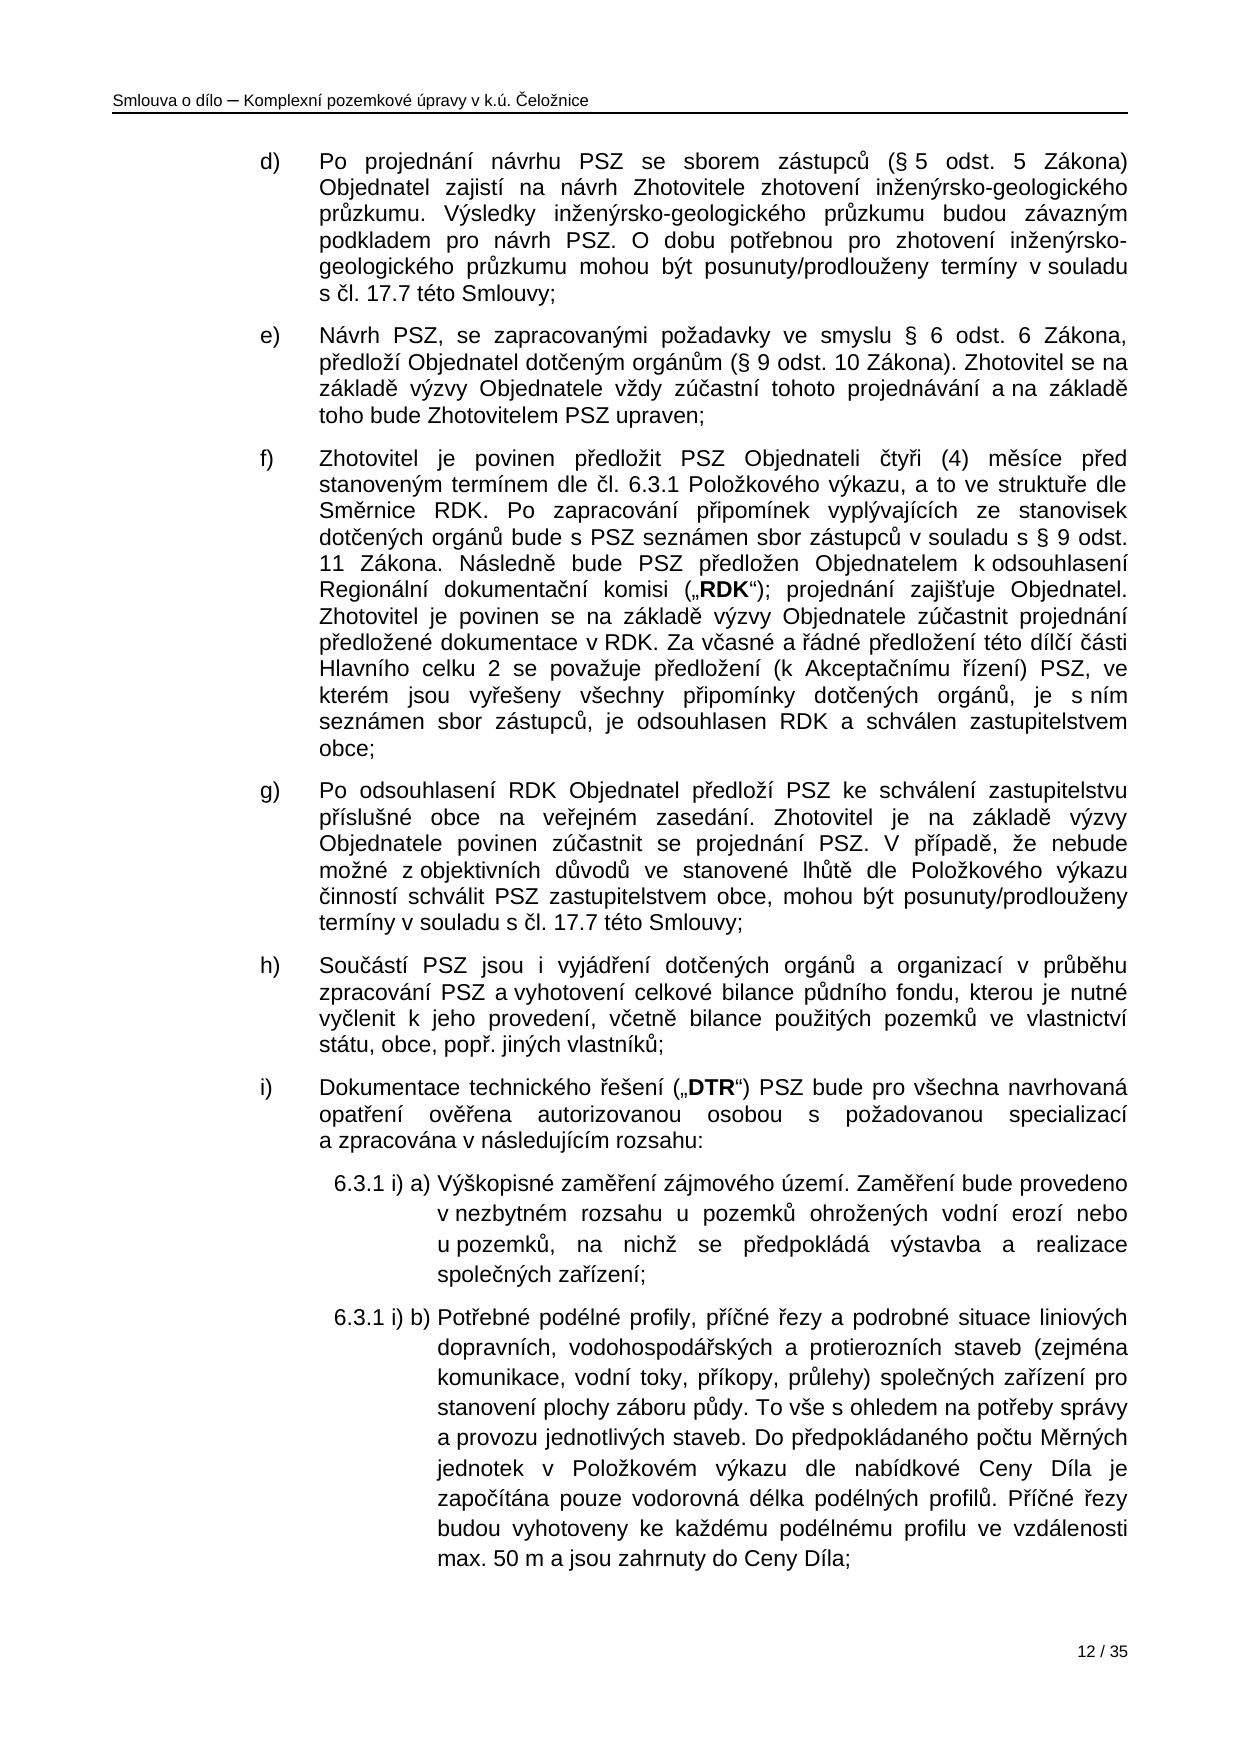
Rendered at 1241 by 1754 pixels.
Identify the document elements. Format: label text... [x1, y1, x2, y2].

list Po projednání návrhu PSZ se sborem zástupců (§ 5 odst. 5 Zákona) Objednatel zajistí na návrh Zhotovitele zhotovení inženýrsko-geologického průzkumu. Výsledky inženýrsko-geologického průzkumu budou závazným podkladem pro návrh PSZ. O dobu potřebnou pro zhotovení inženýrsko-geologického průzkumu mohou být posunuty/prodlouženy termíny v souladu s čl. 17.7 této Smlouvy; [260, 148, 1128, 306]
list Potřebné podélné profily, příčné řezy a podrobné situace liniových dopravních, vodohospodářských a protierozních staveb (zejména komunikace, vodní toky, příkopy, průlehy) společných zařízení pro stanovení plochy záboru půdy. To vše s ohledem na potřeby správy a provozu jednotlivých staveb. Do předpokládaného počtu Měrných jednotek v Položkovém výkazu dle nabídkové Ceny Díla je započítána pouze vodorovná délka podélných profilů. Příčné řezy budou vyhotoveny ke každému podélnému profilu ve vzdálenosti max. 50 m a jsou zahrnuty do Ceny Díla; [334, 1303, 1128, 1571]
list Součástí PSZ jsou i vyjádření dotčených orgánů a organizací v průběhu zpracování PSZ a vyhotovení celkové bilance půdního fondu, kterou je nutné vyčlenit k jeho provedení, včetně bilance použitých pozemků ve vlastnictví státu, obce, popř. jiných vlastníků; [260, 952, 1128, 1058]
list Zhotovitel je povinen předložit PSZ Objednateli čtyři (4) měsíce před stanoveným termínem dle čl. 6.3.1 Položkového výkazu, a to ve struktuře dle Směrnice RDK. Po zapracování připomínek vyplývajících ze stanovisek dotčených orgánů bude s PSZ seznámen sbor zástupců v souladu s § 9 odst. 11 Zákona. Následně bude PSZ předložen Objednatelem k odsouhlasení Regionální dokumentační komisi („RDK“); projednání zajišťuje Objednatel. Zhotovitel je povinen se na základě výzvy Objednatele zúčastnit projednání předložené dokumentace v RDK. Za včasné a řádné předložení této dílčí části Hlavního celku 2 se považuje předložení (k Akceptačnímu řízení) PSZ, ve kterém jsou vyřešeny všechny připomínky dotčených orgánů, je s ním seznámen sbor zástupců, je odsouhlasen RDK a schválen zastupitelstvem obce; [260, 444, 1128, 761]
list Po odsouhlasení RDK Objednatel předloží PSZ ke schválení zastupitelstvu příslušné obce na veřejném zasedání. Zhotovitel je na základě výzvy Objednatele povinen zúčastnit se projednání PSZ. V případě, že nebude možné z objektivních důvodů ve stanovené lhůtě dle Položkového výkazu činností schválit PSZ zastupitelstvem obce, mohou být posunuty/prodlouženy termíny v souladu s čl. 17.7 této Smlouvy; [260, 777, 1128, 936]
list Dokumentace technického řešení („DTR“) PSZ bude pro všechna navrhovaná opatření ověřena autorizovanou osobou s požadovanou specializací a zpracována v následujícím rozsahu: [260, 1074, 1128, 1153]
list Výškopisné zaměření zájmového území. Zaměření bude provedeno v nezbytném rozsahu u pozemků ohrožených vodní erozí nebo u pozemků, na nichž se předpokládá výstavba a realizace společných zařízení; [334, 1170, 1128, 1287]
list Návrh PSZ, se zapracovanými požadavky ve smyslu § 6 odst. 6 Zákona, předloží Objednatel dotčeným orgánům (§ 9 odst. 10 Zákona). Zhotovitel se na základě výzvy Objednatele vždy zúčastní tohoto projednávání a na základě toho bude Zhotovitelem PSZ upraven; [260, 322, 1128, 428]
